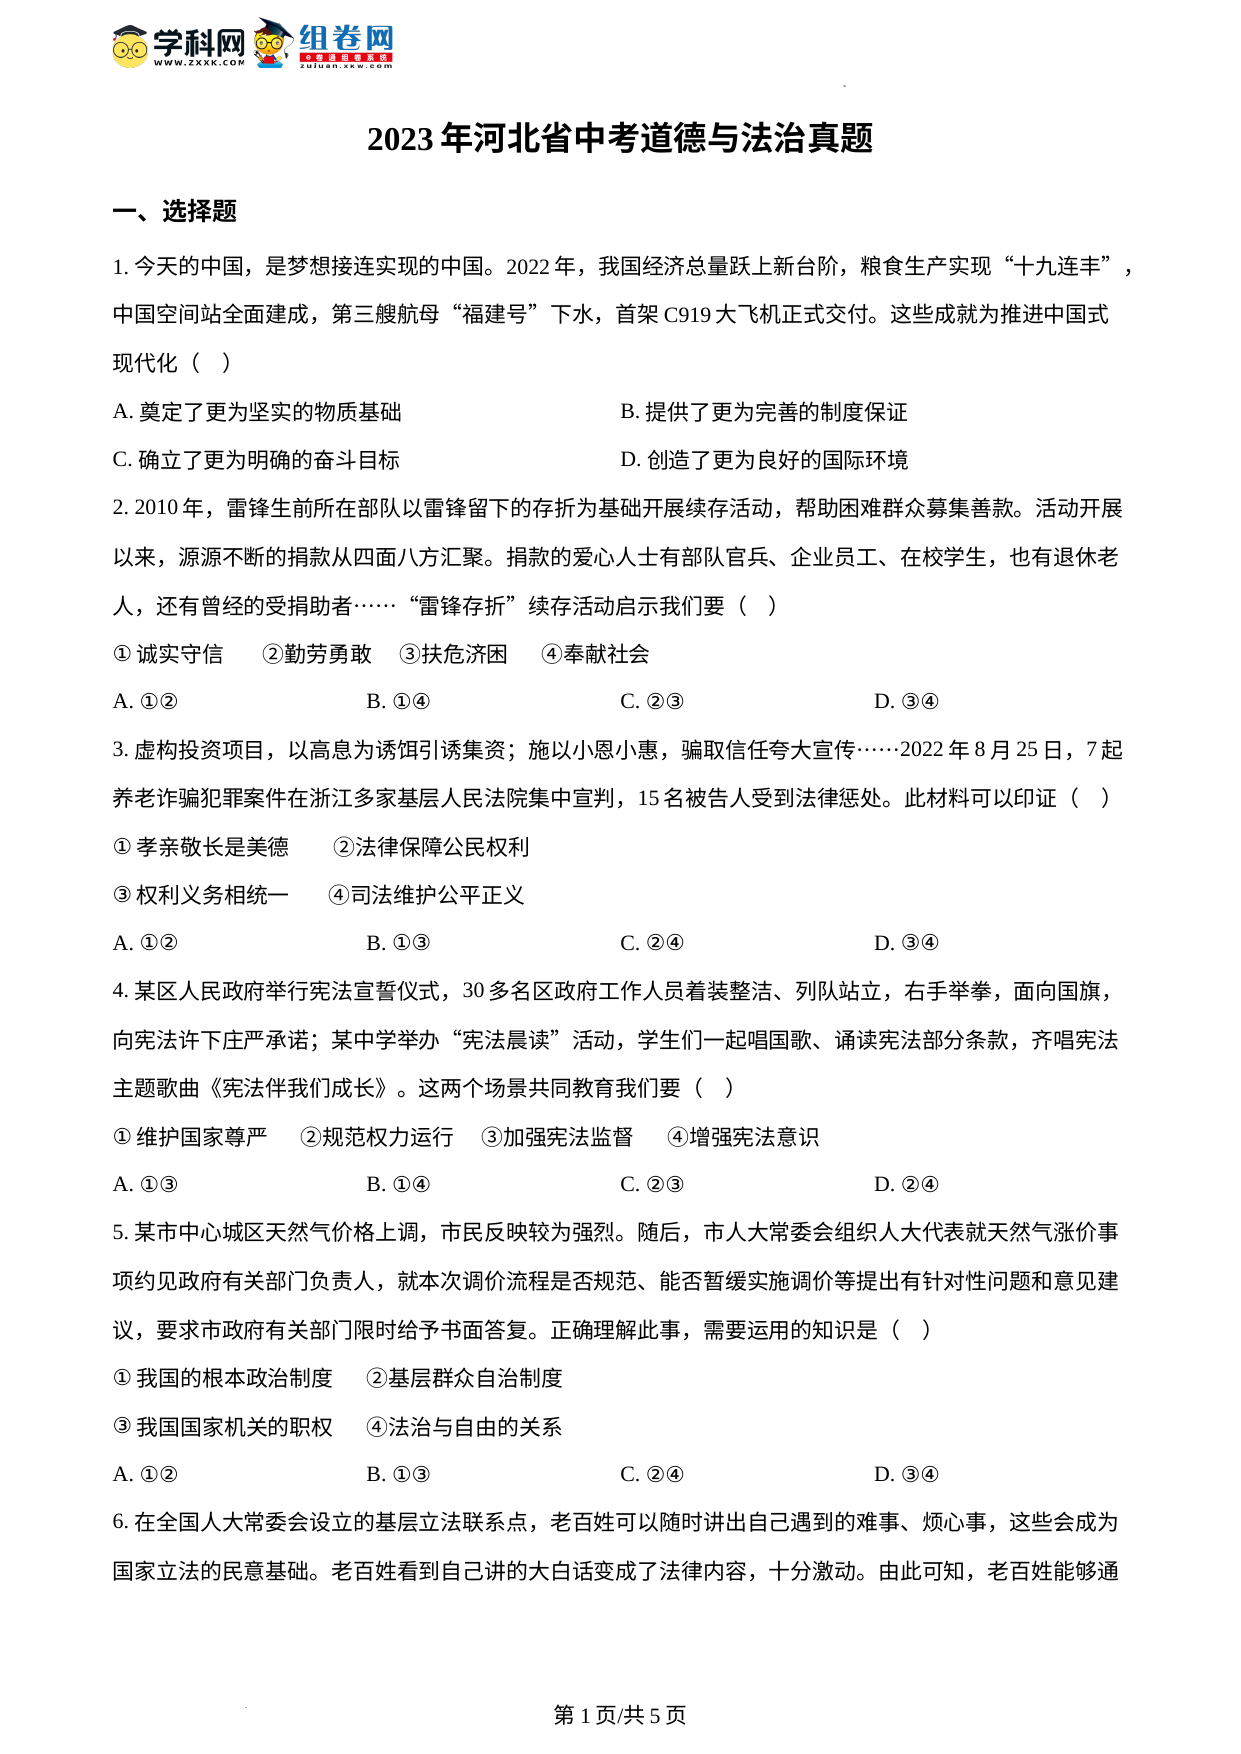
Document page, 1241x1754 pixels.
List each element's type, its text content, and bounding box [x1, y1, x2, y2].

text A. ①③ B. ①④ C. ②③ D. ②④ [112, 1168, 1128, 1200]
picture [253, 17, 393, 68]
text 1. 今天的中国，是梦想接连实现的中国。2022年，我国经济总量跃上新台阶，粮食生产实现“十九连丰”，中国空间站全面建成，第三艘航母“福建号”下水，首架C919大飞机正式交付。这些成就为推进中国式现代化（ ） [112, 248, 1128, 378]
text A. ①② B. ①④ C. ②③ D. ③④ [112, 685, 1128, 717]
text 3. 虚构投资项目，以高息为诱饵引诱集资；施以小恩小惠，骗取信任夸大宣传……2022年8月25日，7起养老诈骗犯罪案件在浙江多家基层人民法院集中宣判，15名被告人受到法律惩处。此材料可以印证（ ） [112, 732, 1128, 813]
text ③我国国家机关的职权 ④法治与自由的关系 [112, 1409, 1128, 1442]
text A. ①② B. ①③ C. ②④ D. ③④ [112, 926, 1128, 958]
text ①孝亲敬长是美德 ②法律保障公民权利 [112, 829, 1128, 862]
text 4. 某区人民政府举行宪法宣誓仪式，30多名区政府工作人员着装整洁、列队站立，右手举拳，面向国旗，向宪法许下庄严承诺；某中学举办“宪法晨读”活动，学生们一起唱国歌、诵读宪法部分条款，齐唱宪法主题歌曲《宪法伴我们成长》。这两个场景共同教育我们要（ ） [112, 973, 1128, 1103]
text ③权利义务相统一 ④司法维护公平正义 [112, 878, 1128, 910]
text 2. 2010年，雷锋生前所在部队以雷锋留下的存折为基础开展续存活动，帮助困难群众募集善款。活动开展以来，源源不断的捐款从四面八方汇聚。捐款的爱心人士有部队官兵、企业员工、在校学生，也有退休老人，还有曾经的受捐助者……“雷锋存折”续存活动启示我们要（ ） [112, 491, 1128, 621]
picture [112, 25, 245, 68]
text ①我国的根本政治制度 ②基层群众自治制度 [112, 1361, 1128, 1393]
text A. 奠定了更为坚实的物质基础 B. 提供了更为完善的制度保证 [112, 394, 1128, 427]
text 一、选择题 [112, 177, 1128, 242]
text 5. 某市中心城区天然气价格上调，市民反映较为强烈。随后，市人大常委会组织人大代表就天然气涨价事项约见政府有关部门负责人，就本次调价流程是否规范、能否暂缓实施调价等提出有针对性问题和意见建议，要求市政府有关部门限时给予书面答复。正确理解此事，需要运用的知识是（ ） [112, 1215, 1128, 1345]
text C. 确立了更为明确的奋斗目标 D. 创造了更为良好的国际环境 [112, 442, 1128, 475]
text ①维护国家尊严 ②规范权力运行 ③加强宪法监督 ④增强宪法意识 [112, 1119, 1128, 1152]
text A. ①② B. ①③ C. ②④ D. ③④ [112, 1457, 1128, 1490]
text 2023年河北省中考道德与法治真题 [112, 103, 1128, 168]
text ①诚实守信 ②勤劳勇敢 ③扶危济困 ④奉献社会 [112, 637, 1128, 669]
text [112, 1505, 1128, 1586]
